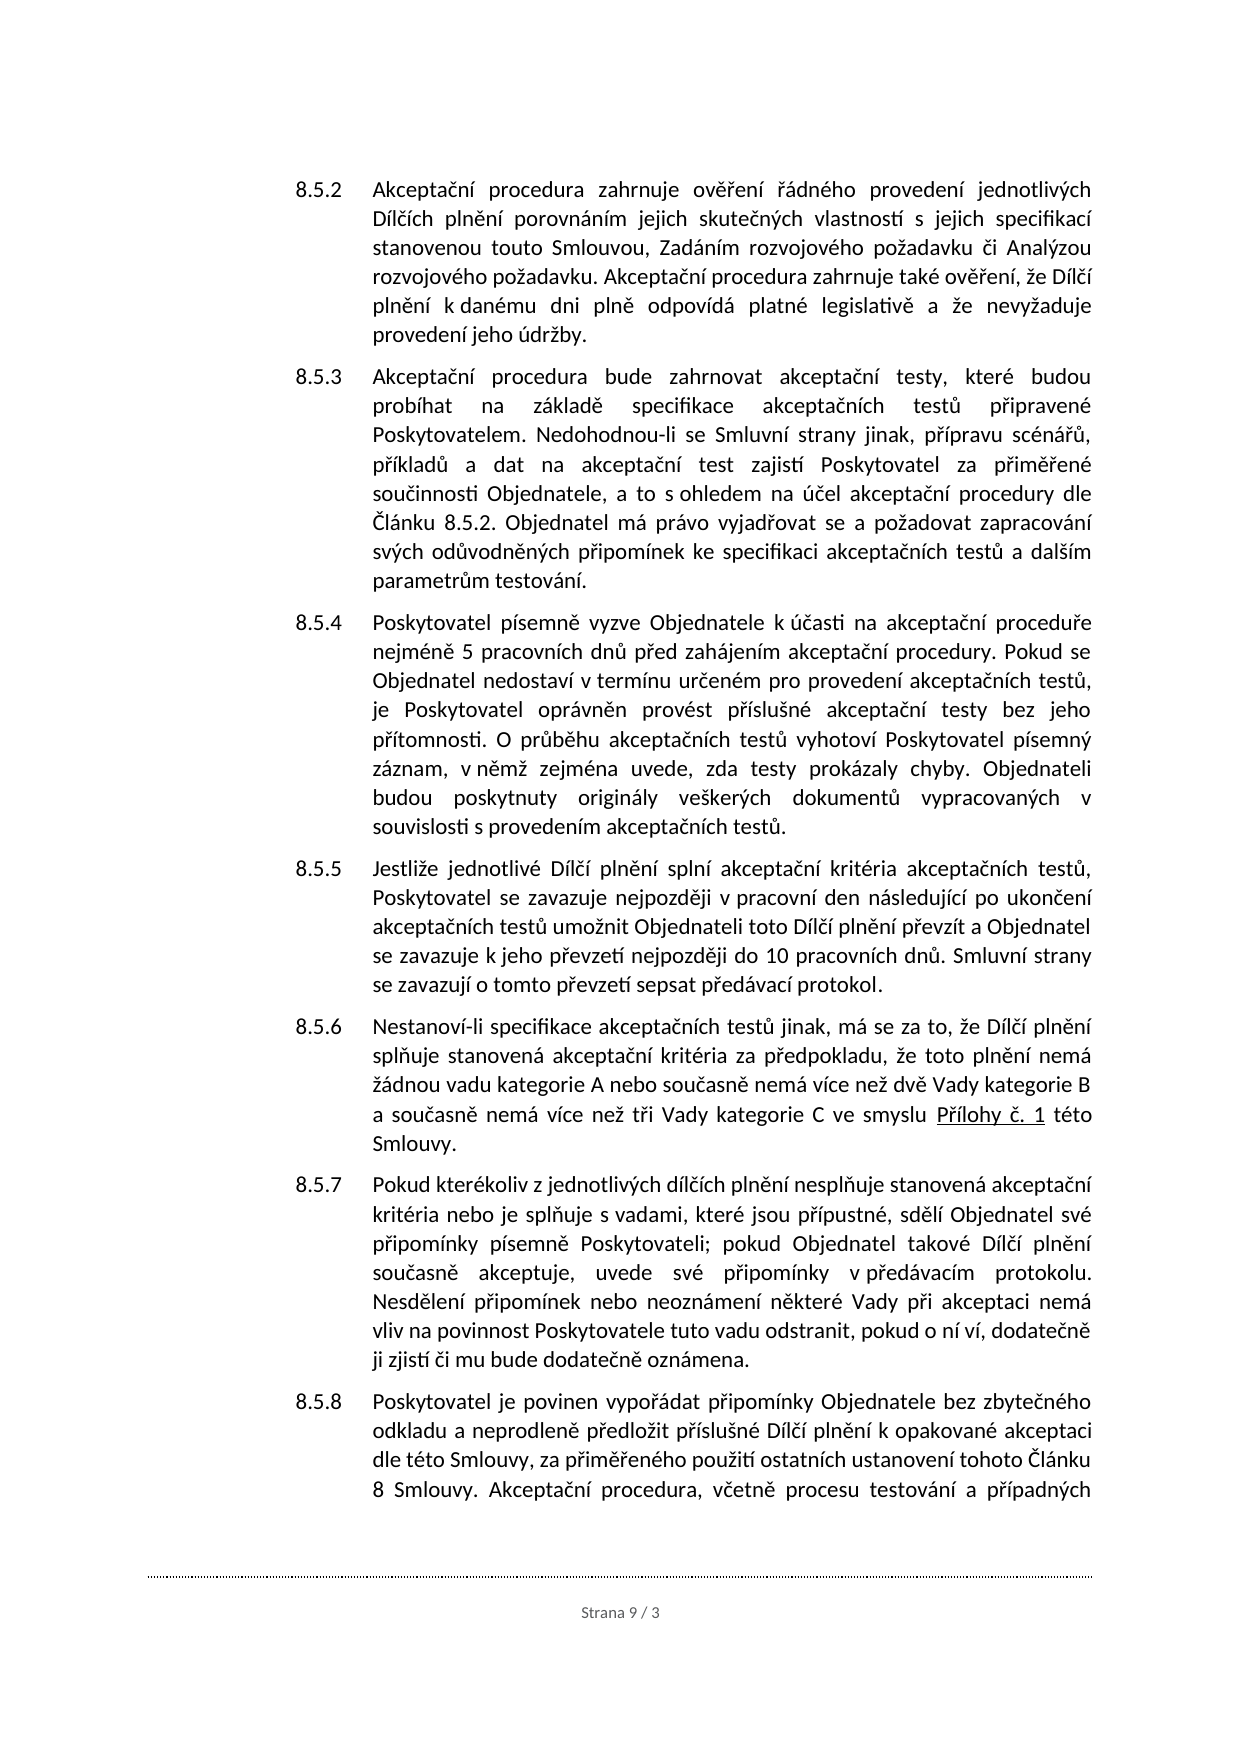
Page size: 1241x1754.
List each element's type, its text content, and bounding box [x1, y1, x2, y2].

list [295, 1386, 1092, 1503]
list Nestanoví-li specifikace akceptačních testů jinak, má se za to, že Dílčí plnění splňuje stanovená akceptační kritéria za předpokladu, že toto plnění nemá žádnou vadu kategorie A nebo současně nemá více než dvě Vady kategorie B a současně nemá více než tři Vady kategorie C ve smyslu Přílohy č. 1 této Smlouvy. [295, 1011, 1092, 1157]
list Akceptační procedura bude zahrnovat akceptační testy, které budou probíhat na základě specifikace akceptačních testů připravené Poskytovatelem. Nedohodnou-li se Smluvní strany jinak, přípravu scénářů, příkladů a dat na akceptační test zajistí Poskytovatel za přiměřené součinnosti Objednatele, a to s ohledem na účel akceptační procedury dle Článku 8.5.2. Objednatel má právo vyjadřovat se a požadovat zapracování svých odůvodněných připomínek ke specifikaci akceptačních testů a dalším parametrům testování. [295, 361, 1092, 594]
list Poskytovatel písemně vyzve Objednatele k účasti na akceptační proceduře nejméně 5 pracovních dnů před zahájením akceptační procedury. Pokud se Objednatel nedostaví v termínu určeném pro provedení akceptačních testů, je Poskytovatel oprávněn provést příslušné akceptační testy bez jeho přítomnosti. O průběhu akceptačních testů vyhotoví Poskytovatel písemný záznam, v němž zejména uvede, zda testy prokázaly chyby. Objednateli budou poskytnuty originály veškerých dokumentů vypracovaných v souvislosti s provedením akceptačních testů. [295, 607, 1092, 840]
list Pokud kterékoliv z jednotlivých dílčích plnění nesplňuje stanovená akceptační kritéria nebo je splňuje s vadami, které jsou přípustné, sdělí Objednatel své připomínky písemně Poskytovateli; pokud Objednatel takové Dílčí plnění současně akceptuje, uvede své připomínky v předávacím protokolu. Nesdělení připomínek nebo neoznámení některé Vady při akceptaci nemá vliv na povinnost Poskytovatele tuto vadu odstranit, pokud o ní ví, dodatečně ji zjistí či mu bude dodatečně oznámena. [295, 1169, 1092, 1374]
list Jestliže jednotlivé Dílčí plnění splní akceptační kritéria akceptačních testů, Poskytovatel se zavazuje nejpozději v pracovní den následující po ukončení akceptačních testů umožnit Objednateli toto Dílčí plnění převzít a Objednatel se zavazuje k jeho převzetí nejpozději do 10 pracovních dnů. Smluvní strany se zavazují o tomto převzetí sepsat předávací protokol. [295, 853, 1092, 999]
list Akceptační procedura zahrnuje ověření řádného provedení jednotlivých Dílčích plnění porovnáním jejich skutečných vlastností s jejich specifikací stanovenou touto Smlouvou, Zadáním rozvojového požadavku či Analýzou rozvojového požadavku. Akceptační procedura zahrnuje také ověření, že Dílčí plnění k danému dni plně odpovídá platné legislativě a že nevyžaduje provedení jeho údržby. [295, 174, 1092, 349]
